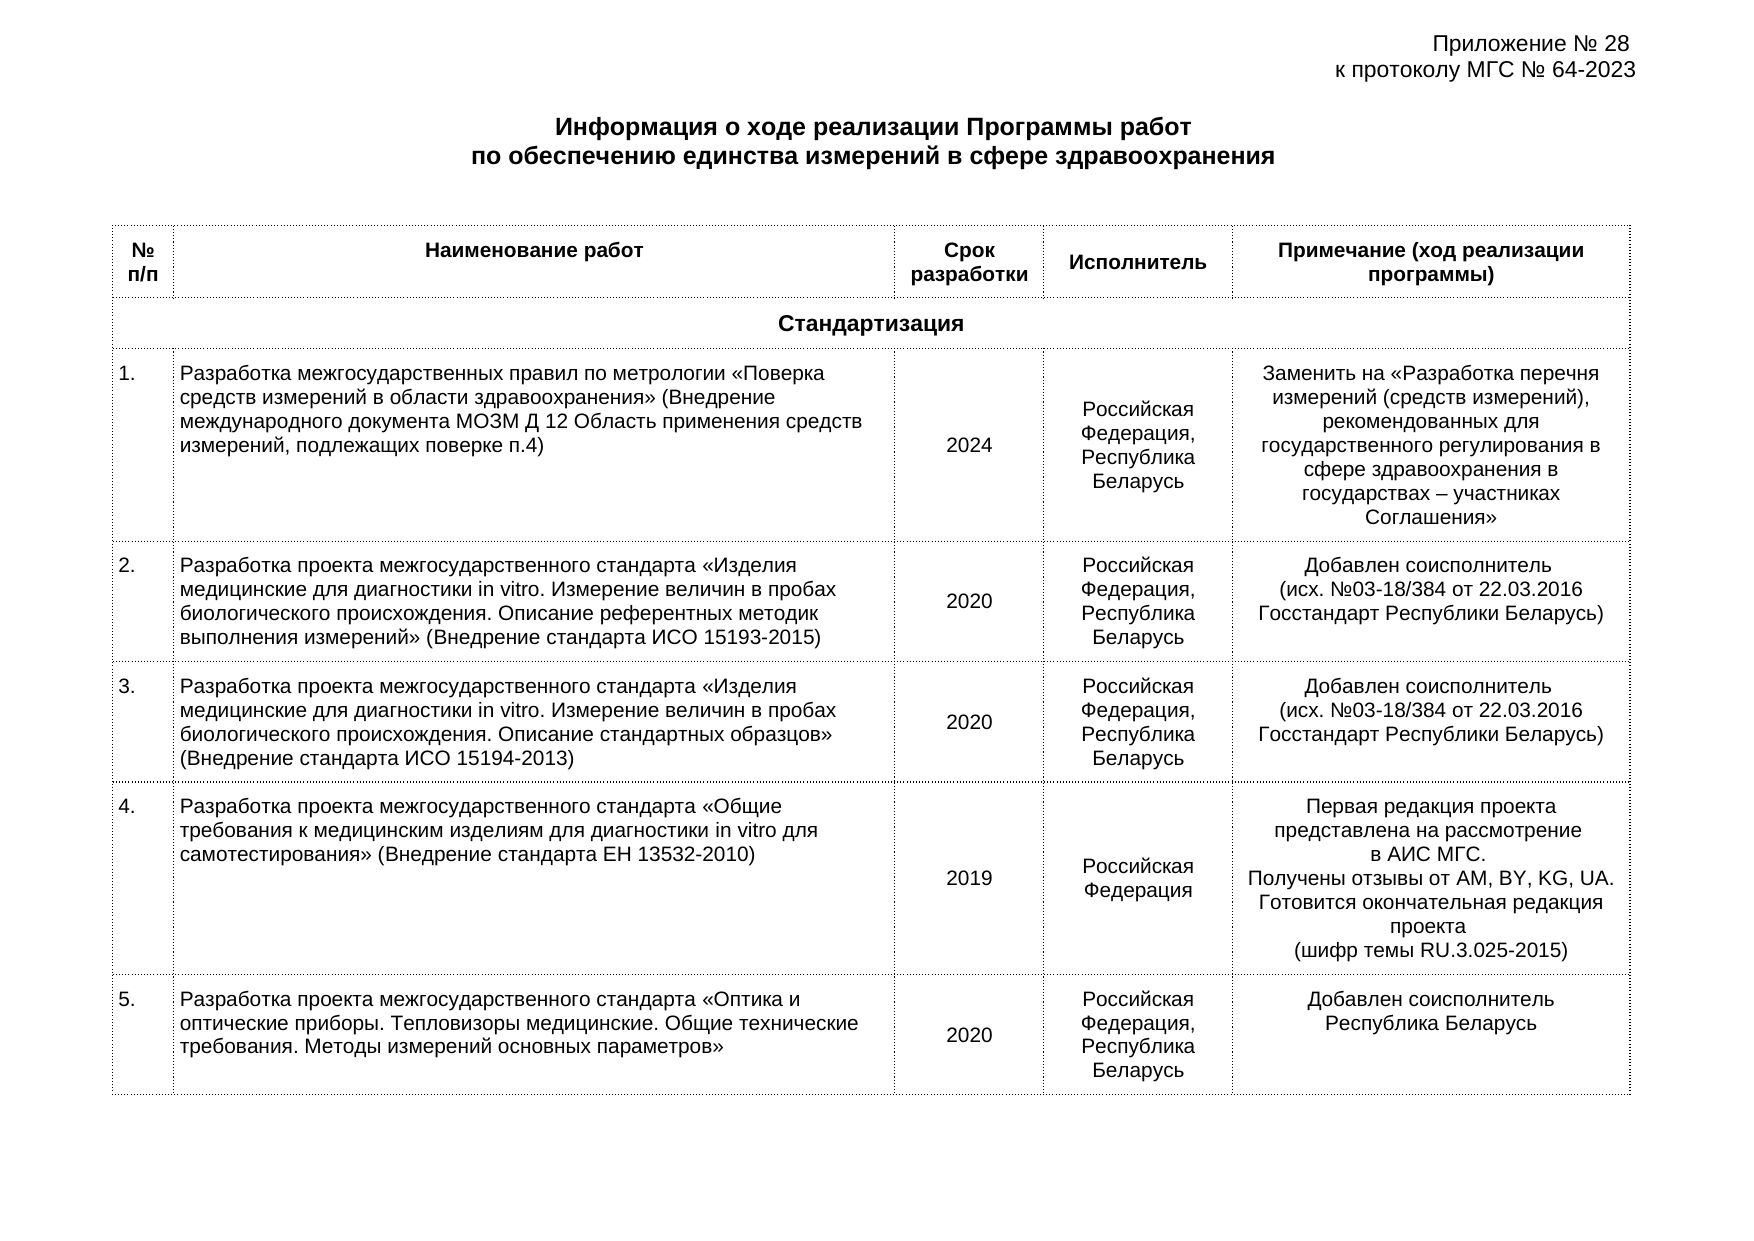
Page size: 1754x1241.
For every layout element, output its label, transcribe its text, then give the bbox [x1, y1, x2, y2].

table_header № п/п [112, 225, 174, 297]
table_cell [112, 781, 174, 974]
table_cell Разработка проекта межгосударственного стандарта «Изделия медицинские для диагностики in vitro. Измерение величин в пробах биологического происхождения. Описание референтных методик выполнения измерений» (Внедрение стандарта ИСО 15193-2015) [174, 541, 895, 661]
table_cell Первая редакция проекта представлена на рассмотрение в АИС МГС. Получены отзывы от AM, BY, KG, UA. Готовится окончательная редакция проекта (шифр темы RU.3.025-2015) [1232, 781, 1630, 974]
table_cell Добавлен соисполнитель (исх. №03-18/384 от 22.03.2016 Госстандарт Республики Беларусь) [1232, 541, 1630, 661]
table_cell Российская Федерация, Республика Беларусь [1044, 541, 1232, 661]
table_header Наименование работ [174, 225, 895, 297]
table_cell 2024 [895, 348, 1044, 541]
text Информация о ходе реализации Программы работ по обеспечению единства измерений в сфере здравоохранения [118, 112, 1636, 198]
table_cell Стандартизация [112, 297, 1630, 348]
table_header Примечание (ход реализации программы) [1232, 225, 1630, 297]
table_cell Добавлен соисполнитель (исх. №03-18/384 от 22.03.2016 Госстандарт Республики Беларусь) [1232, 661, 1630, 781]
table_cell 2019 [895, 781, 1044, 974]
table_cell Российская Федерация, Республика Беларусь [1044, 661, 1232, 781]
table_cell Добавлен соисполнитель Республика Беларусь [1232, 974, 1630, 1094]
table_cell Разработка проекта межгосударственного стандарта «Общие требования к медицинским изделиям для диагностики in vitro для самотестирования» (Внедрение стандарта ЕН 13532-2010) [174, 781, 895, 974]
table_cell [112, 974, 174, 1094]
table_cell 2020 [895, 661, 1044, 781]
table_cell [112, 348, 174, 541]
table_header Исполнитель [1044, 225, 1232, 297]
table_cell [112, 661, 174, 781]
table_cell Заменить на «Разработка перечня измерений (средств измерений), рекомендованных для государственного регулирования в сфере здравоохранения в государствах – участниках Соглашения» [1232, 348, 1630, 541]
table_header Срок разработки [895, 225, 1044, 297]
table_cell 2020 [895, 541, 1044, 661]
table_cell 2020 [895, 974, 1044, 1094]
table_cell Российская Федерация, Республика Беларусь [1044, 974, 1232, 1094]
table_cell Разработка межгосударственных правил по метрологии «Поверка средств измерений в области здравоохранения» (Внедрение международного документа МОЗМ Д 12 Область применения средств измерений, подлежащих поверке п.4) [174, 348, 895, 541]
table_cell Российская Федерация [1044, 781, 1232, 974]
table_cell Российская Федерация, Республика Беларусь [1044, 348, 1232, 541]
table_cell Разработка проекта межгосударственного стандарта «Изделия медицинские для диагностики in vitro. Измерение величин в пробах биологического происхождения. Описание стандартных образцов» (Внедрение стандарта ИСО 15194-2013) [174, 661, 895, 781]
table_cell Разработка проекта межгосударственного стандарта «Оптика и оптические приборы. Тепловизоры медицинские. Общие технические требования. Методы измерений основных параметров» [174, 974, 895, 1094]
table_cell [112, 541, 174, 661]
